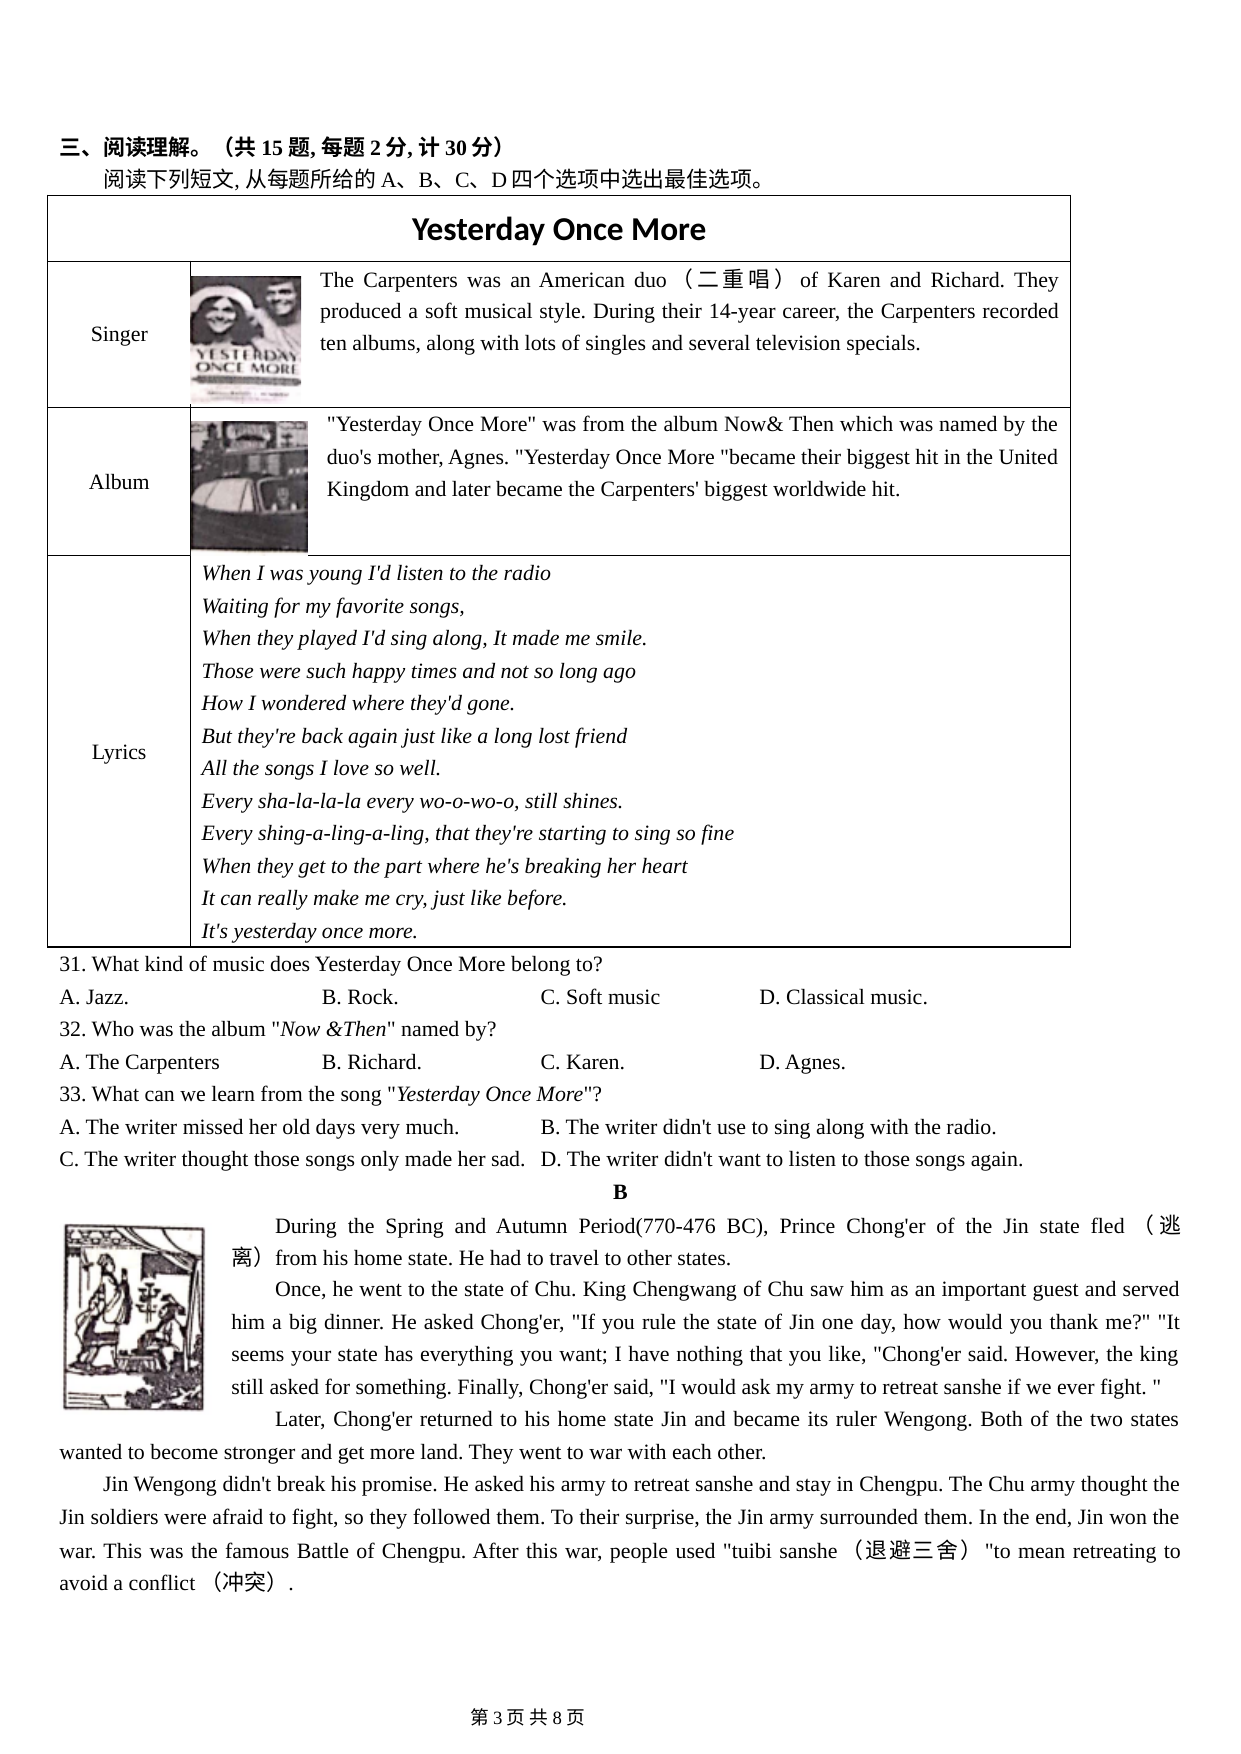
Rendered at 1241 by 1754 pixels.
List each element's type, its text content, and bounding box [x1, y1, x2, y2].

text Jin Wengong didn't break his promise. He asked his army to retreat sanshe and stay in Chengpu. The Chu army thought the Jin soldiers were afraid to fight, so they followed them. To their surprise, the Jin army surrounded them. In the end, Jin won the war. This was the famous Battle of Chengpu. After this war, people used "tuibi sanshe（退避三舍）"to mean retreating to avoid a conflict （冲突）. [59, 1467, 1181, 1597]
table_cell Singer [48, 262, 190, 407]
text A. Jazz. B. Rock. C. Soft music D. Classical music. [59, 980, 1181, 1012]
picture [190, 421, 308, 556]
table_cell When I was young I'd listen to the radio Waiting for my favorite songs, When they played I'd sing along, It made me smile. Those were such happy times and not so long ago How I wondered where they'd gone. But they're back again just like a long lost friend All the songs I love so well. Every sha-la-la-la every wo-o-wo-o, still shines. Every shing-a-ling-a-ling, that they're starting to sing so fine When they get to the part where he's breaking her heart It can really make me cry, just like before. It's yesterday once more. [191, 556, 1070, 946]
table_cell "Yesterday Once More" was from the album Now& Then which was named by the duo's mother, Agnes. "Yesterday Once More "became their biggest hit in the United Kingdom and later became the Carpenters' biggest worldwide hit. [191, 408, 1070, 555]
text During the Spring and Autumn Period(770-476 BC), Prince Chong'er of the Jin state fled（逃离）from his home state. He had to travel to other states. [59, 1207, 1181, 1272]
text Later, Chong'er returned to his home state Jin and became its ruler Wengong. Both of the two states wanted to become stronger and get more land. They went to war with each other. [59, 1402, 1181, 1467]
text Once, he went to the state of Chu. King Chengwang of Chu saw him as an important guest and served him a big dinner. He asked Chong'er, "If you rule the state of Jin one day, how would you thank me?" "It seems your state has everything you want; I have nothing that you like, "Chong'er said. However, the king still asked for something. Finally, Chong'er said, "I would ask my army to retreat sanshe if we ever fight. " [213, 1272, 1181, 1402]
table_cell Lyrics [48, 556, 190, 946]
text 32. Who was the album "Now &Then" named by? [59, 1012, 1181, 1045]
table_cell The Carpenters was an American duo（二重唱）of Karen and Richard. They produced a soft musical style. During their 14-year career, the Carpenters recorded ten albums, along with lots of singles and several television specials. [191, 262, 1070, 407]
table_header Yesterday Once More [48, 196, 1070, 261]
text 阅读下列短文, 从每题所给的A、B、C、D四个选项中选出最佳选项。 [59, 162, 1181, 194]
picture [190, 276, 302, 404]
text C. The writer thought those songs only made her sad. D. The writer didn't want to listen to those songs again. [59, 1142, 1181, 1175]
text 三、阅读理解。（共 15 题, 每题 2分, 计 30分） [59, 129, 1181, 162]
text A. The Carpenters B. Richard. C. Karen. D. Agnes. [59, 1045, 1181, 1077]
picture [59, 1223, 213, 1415]
text 31. What kind of music does Yesterday Once More belong to? [59, 947, 1181, 980]
table_cell Album [48, 408, 190, 555]
text A. The writer missed her old days very much. B. The writer didn't use to sing along with the radio. [59, 1110, 1181, 1142]
text 33. What can we learn from the song "Yesterday Once More"? [59, 1077, 1181, 1110]
text B [59, 1175, 1181, 1207]
